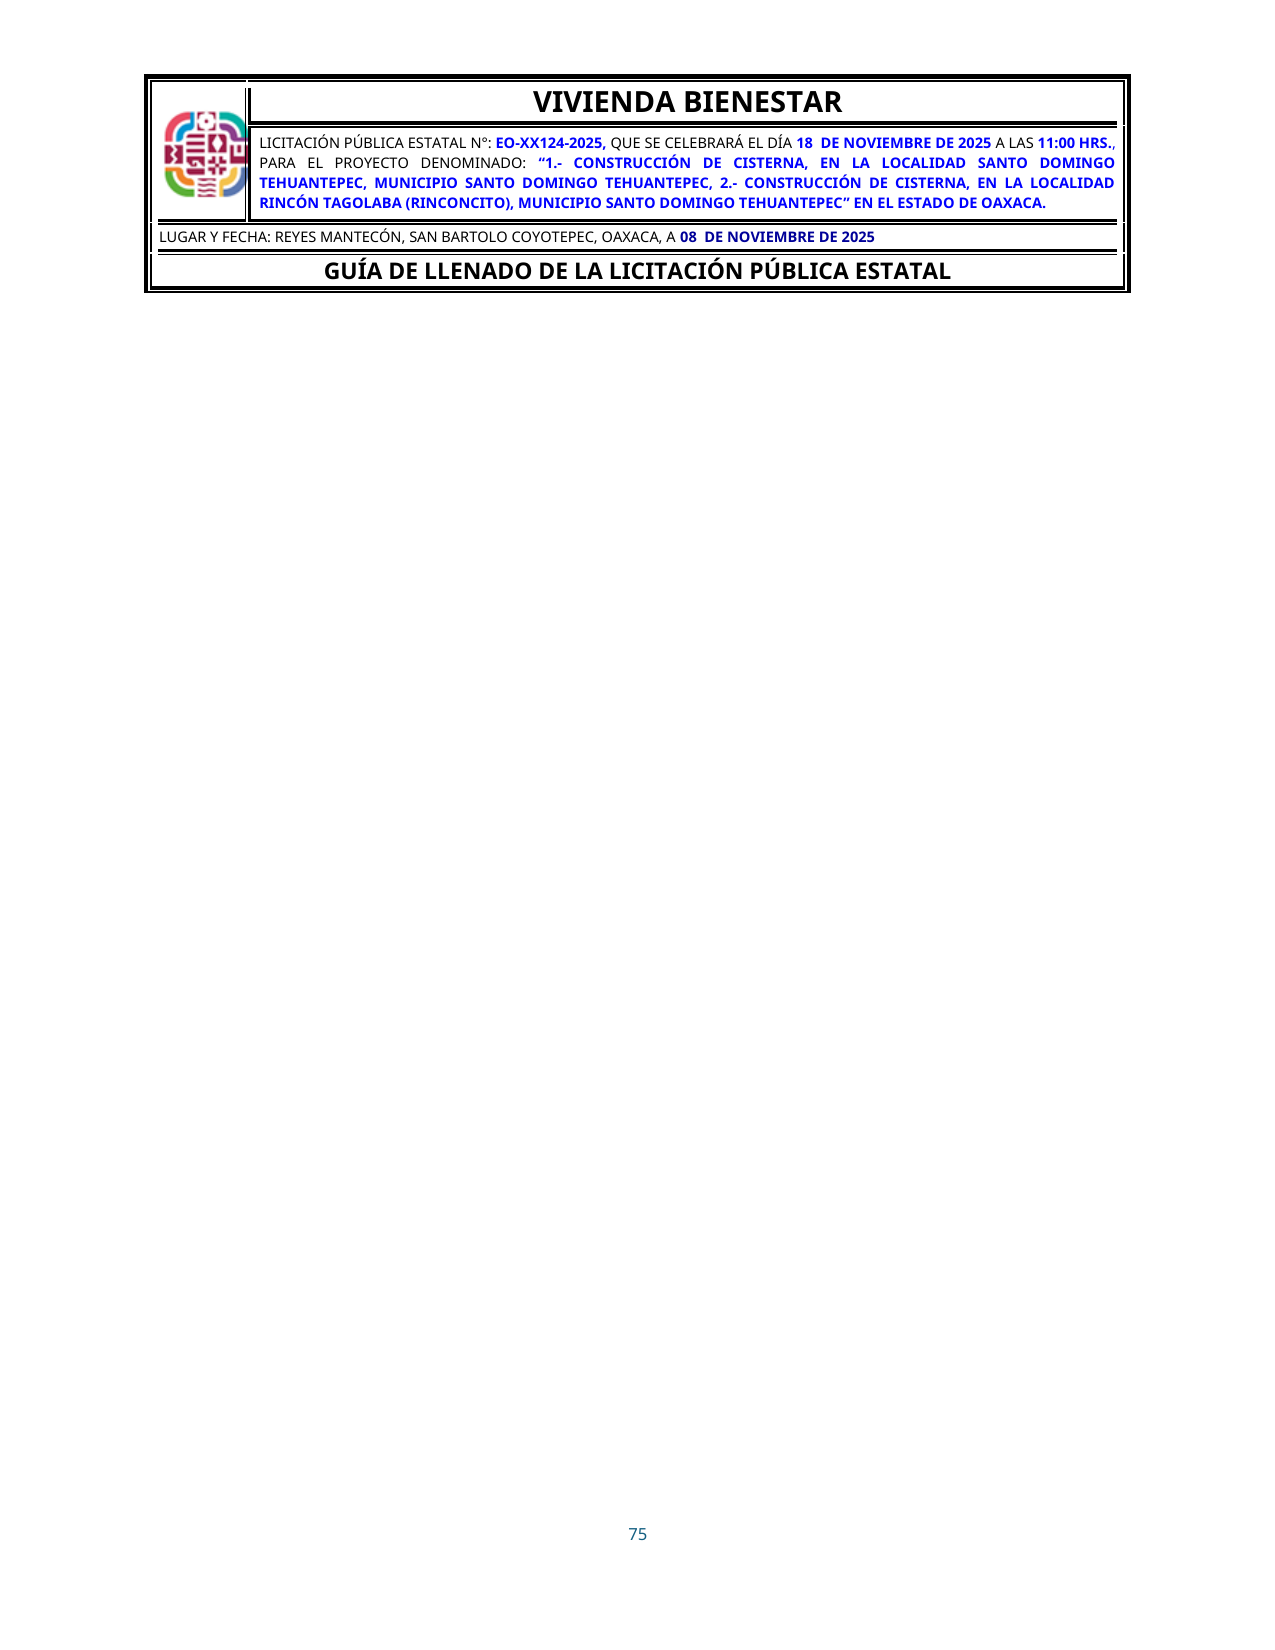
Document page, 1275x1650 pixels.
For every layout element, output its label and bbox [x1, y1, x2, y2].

picture [251, 128, 260, 203]
picture [153, 103, 245, 203]
picture [246, 103, 260, 203]
picture [251, 103, 260, 121]
